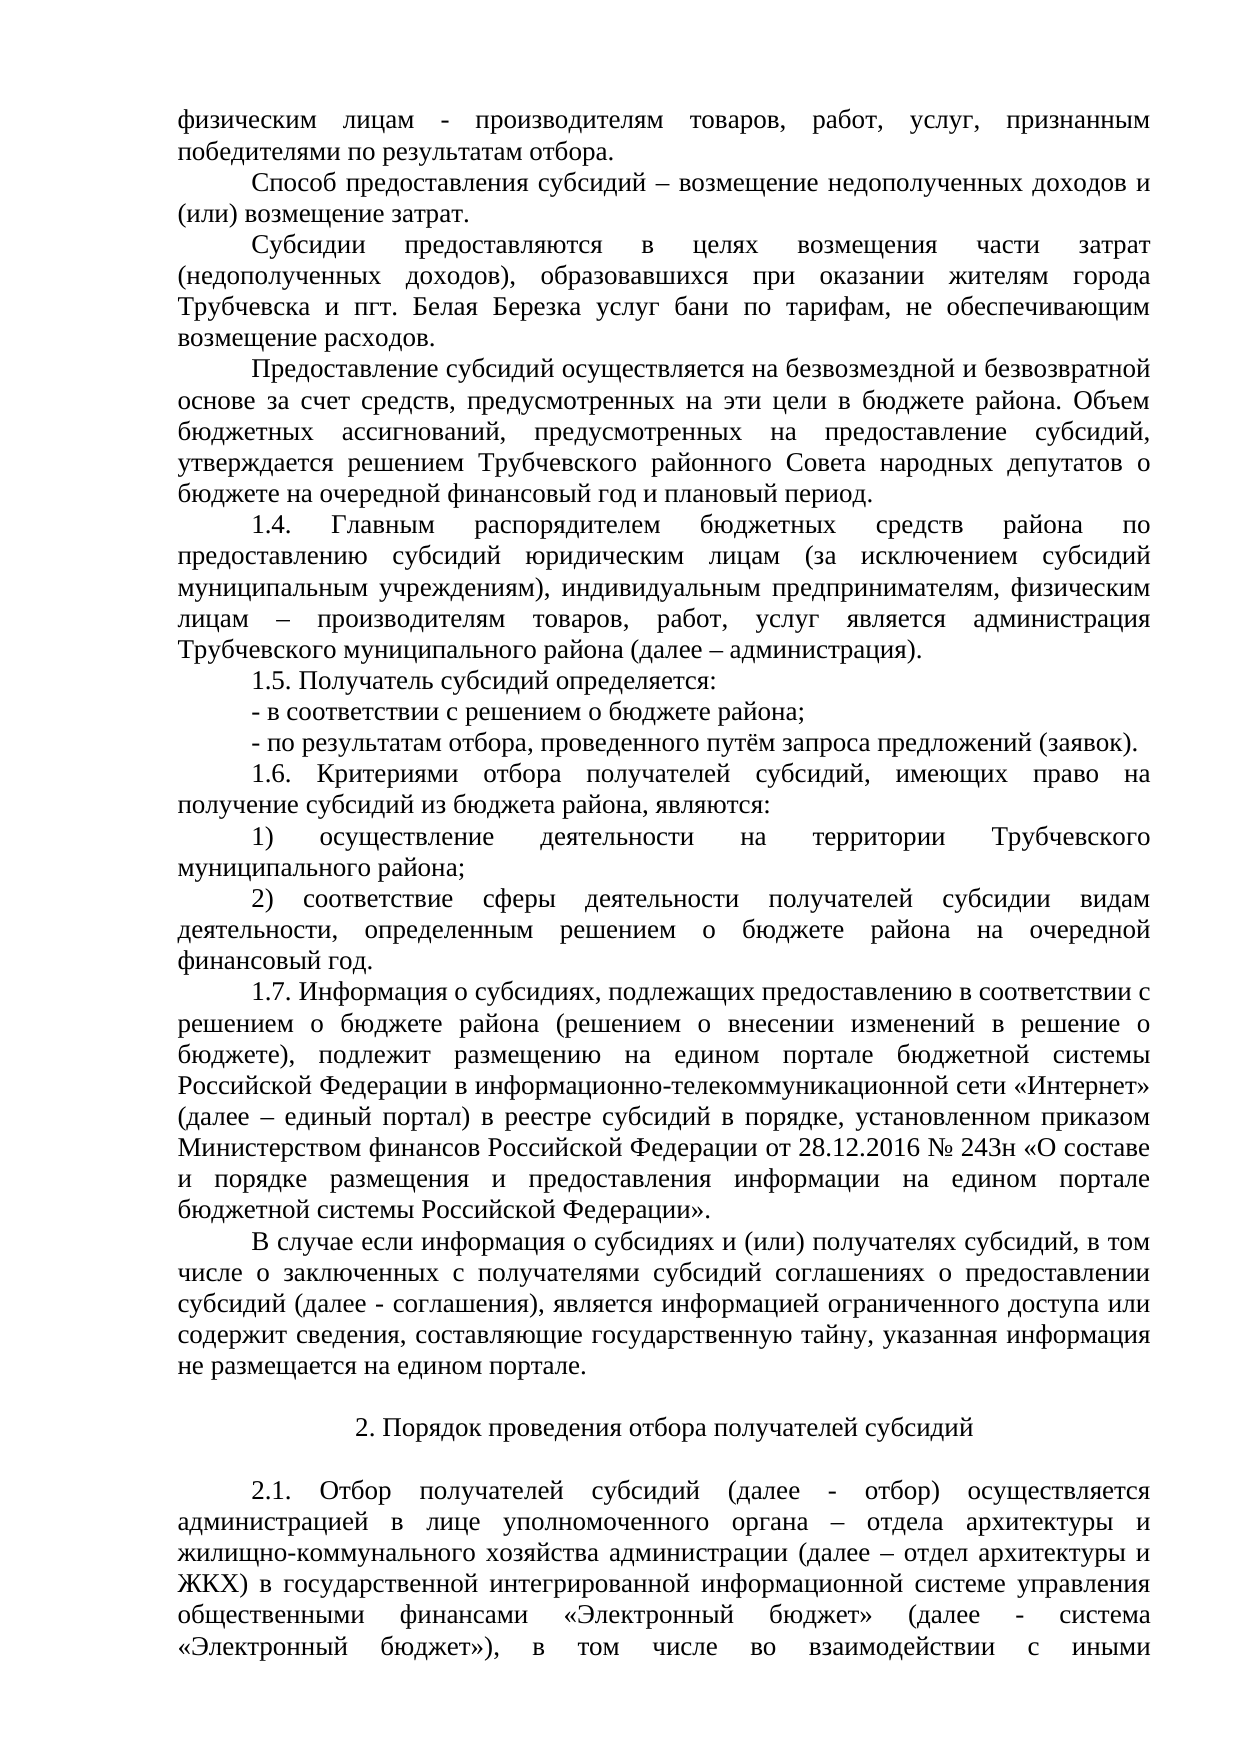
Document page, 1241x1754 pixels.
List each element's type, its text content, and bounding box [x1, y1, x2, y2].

text Предоставление субсидий осуществляется на безвозмездной и безвозвратной основе за счет средств, предусмотренных на эти цели в бюджете района. Объем бюджетных ассигнований, предусмотренных на предоставление субсидий, утверждается решением Трубчевского районного Совета народных депутатов о бюджете на очередной финансовый год и плановый период. [177, 353, 1152, 508]
text - в соответствии с решением о бюджете района; [177, 695, 1152, 726]
text 1.5. Получатель субсидий определяется: [177, 664, 1152, 695]
text 1.4. Главным распорядителем бюджетных средств района по предоставлению субсидий юридическим лицам (за исключением субсидий муниципальным учреждениям), индивидуальным предпринимателям, физическим лицам – производителям товаров, работ, услуг является администрация Трубчевского муниципального района (далее – администрация). [177, 508, 1152, 664]
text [177, 1474, 1152, 1661]
text В случае если информация о субсидиях и (или) получателях субсидий, в том числе о заключенных с получателями субсидий соглашениях о предоставлении субсидий (далее - соглашения), является информацией ограниченного доступа или содержит сведения, составляющие государственную тайну, указанная информация не размещается на едином портале. [177, 1225, 1152, 1380]
text Субсидии предоставляются в целях возмещения части затрат (недополученных доходов), образовавшихся при оказании жителям города Трубчевска и пгт. Белая Березка услуг бани по тарифам, не обеспечивающим возмещение расходов. [177, 228, 1152, 353]
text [177, 103, 1152, 166]
text 2. Порядок проведения отбора получателей субсидий [177, 1412, 1152, 1443]
text - по результатам отбора, проведенного путём запроса предложений (заявок). [177, 726, 1152, 757]
text 1.6. Критериями отбора получателей субсидий, имеющих право на получение субсидий из бюджета района, являются: [177, 757, 1152, 820]
text 2) соответствие сферы деятельности получателей субсидии видам деятельности, определенным решением о бюджете района на очередной финансовый год. [177, 882, 1152, 976]
text Способ предоставления субсидий – возмещение недополученных доходов и (или) возмещение затрат. [177, 166, 1152, 228]
text 1.7. Информация о субсидиях, подлежащих предоставлению в соответствии с решением о бюджете района (решением о внесении изменений в решение о бюджете), подлежит размещению на едином портале бюджетной системы Российской Федерации в информационно-телекоммуникационной сети «Интернет» (далее – единый портал) в реестре субсидий в порядке, установленном приказом Министерством финансов Российской Федерации от 28.12.2016 № 243н «О составе и порядке размещения и предоставления информации на едином портале бюджетной системы Российской Федерации». [177, 976, 1152, 1225]
text 1) осуществление деятельности на территории Трубчевского муниципального района; [177, 820, 1152, 882]
